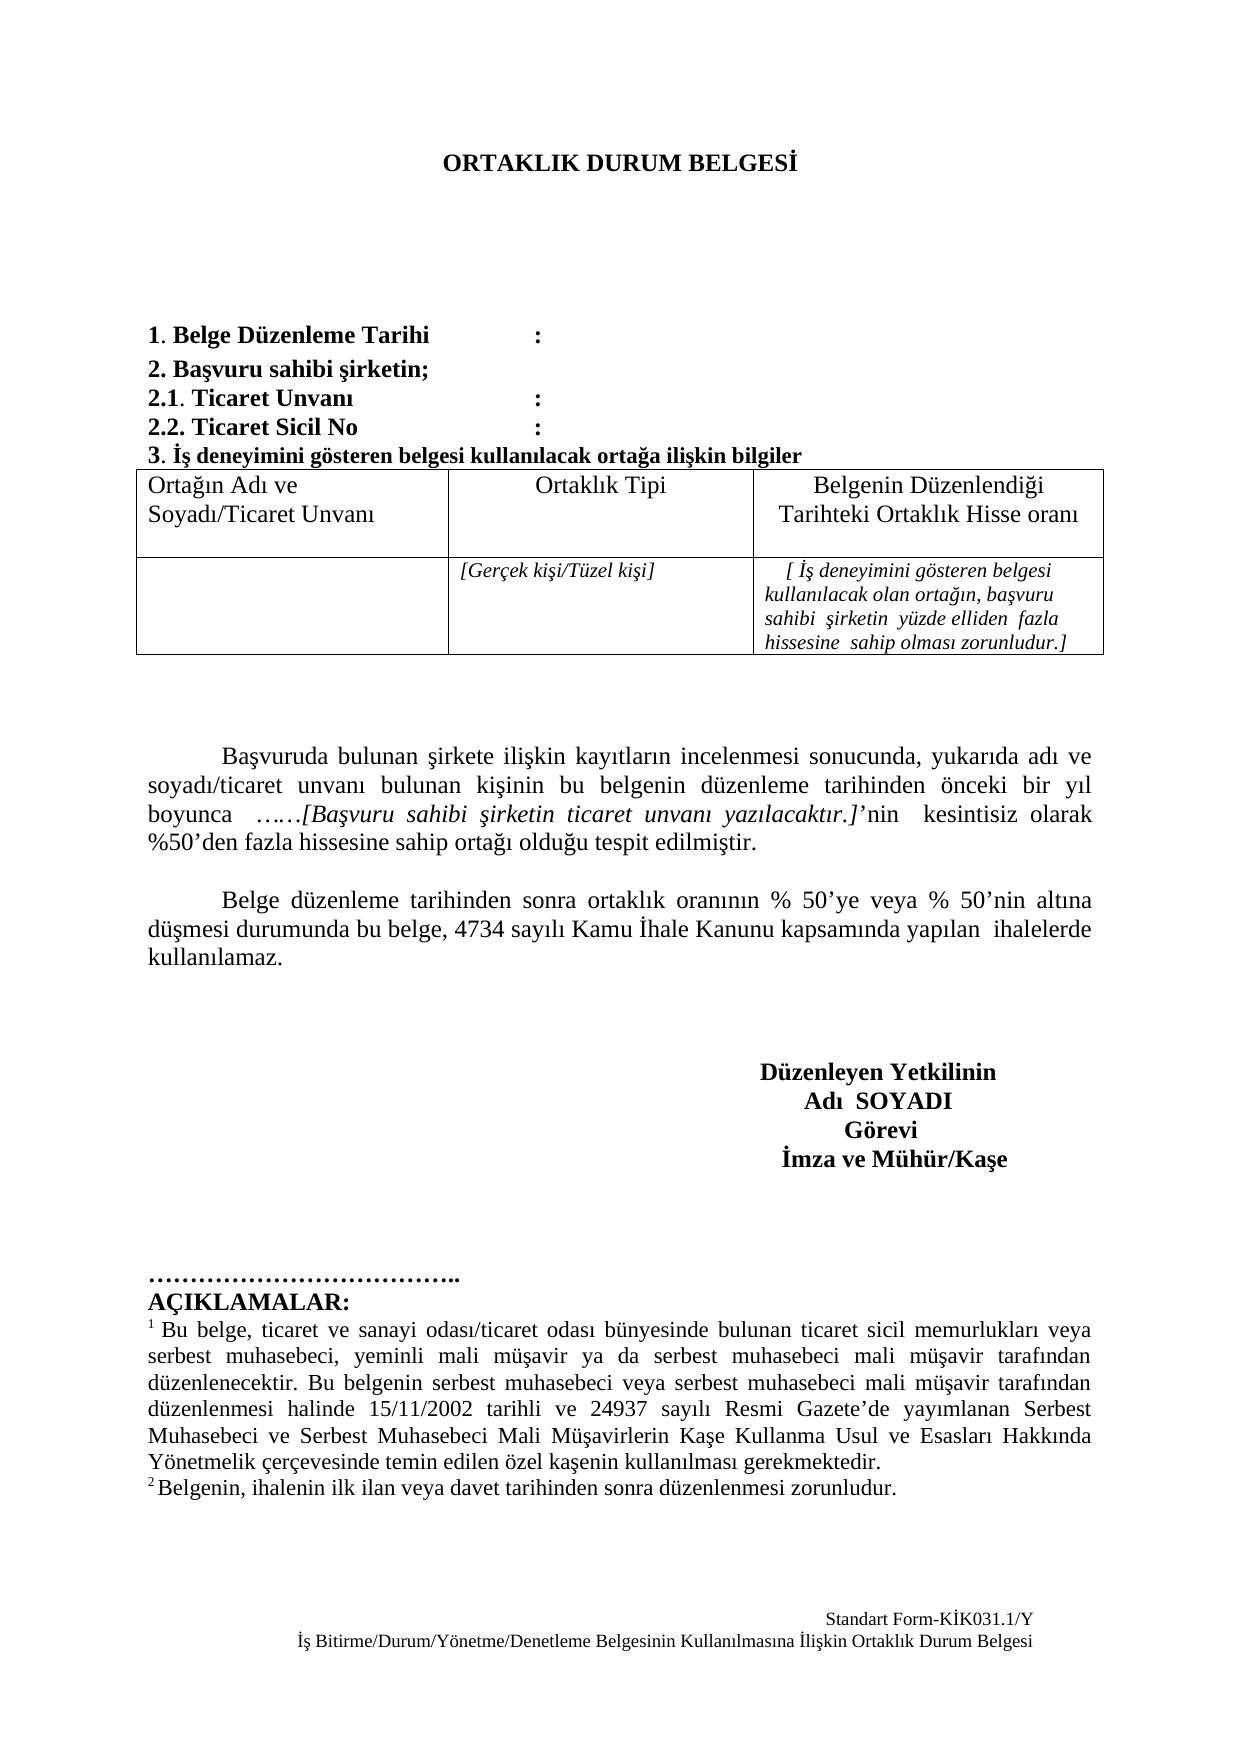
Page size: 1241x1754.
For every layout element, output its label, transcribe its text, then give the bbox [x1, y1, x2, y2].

table_header : [523, 320, 1096, 354]
text Belge düzenleme tarihinden sonra ortaklık oranının % 50’ye veya % 50’nin altına düşmesi durumunda bu belge, 4734 sayılı Kamu İhale Kanunu kapsamında yapılan ihalelerde kullanılamaz. [148, 885, 1093, 971]
table_header Ortağın Adı ve Soyadı/Ticaret Unvanı [137, 470, 448, 557]
text Görevi [664, 1115, 1093, 1144]
text AÇIKLAMALAR: [148, 1287, 1093, 1316]
text 2 Belgenin, ihalenin ilk ilan veya davet tarihinden sonra düzenlenmesi zorunludur. [148, 1474, 1093, 1501]
text ……………………………….. [148, 1259, 1093, 1287]
table_cell : : [523, 354, 1096, 441]
table_cell [ İş deneyimini gösteren belgesi kullanılacak olan ortağın, başvuru sahibi şirketin yüzde elliden fazla hissesine sahip olması zorunludur.] [754, 558, 1103, 654]
text 3. İş deneyimini gösteren belgesi kullanılacak ortağa ilişkin bilgiler [148, 441, 1093, 469]
table_header Ortaklık Tipi [449, 470, 753, 557]
table_cell 2. Başvuru sahibi şirketin; 2.1. Ticaret Unvanı 2.2. Ticaret Sicil No [136, 354, 522, 441]
table_cell [137, 558, 448, 654]
table_header Belgenin Düzenlendiği Tarihteki Ortaklık Hisse oranı [754, 470, 1103, 557]
text Adı SOYADI [664, 1086, 1093, 1115]
text ORTAKLIK DURUM BELGESİ [148, 148, 1093, 176]
text Düzenleyen Yetkilinin [664, 1057, 1093, 1086]
table_header 1. Belge Düzenleme Tarihi [136, 320, 522, 354]
text 1 Bu belge, ticaret ve sanayi odası/ticaret odası bünyesinde bulunan ticaret sicil memurlukları veya serbest muhasebeci, yeminli mali müşavir ya da serbest muhasebeci mali müşavir tarafından düzenlenecektir. Bu belgenin serbest muhasebeci veya serbest muhasebeci mali müşavir tarafından düzenlenmesi halinde 15/11/2002 tarihli ve 24937 sayılı Resmi Gazete’de yayımlanan Serbest Muhasebeci ve Serbest Muhasebeci Mali Müşavirlerin Kaşe Kullanma Usul ve Esasları Hakkında Yönetmelik çerçevesinde temin edilen özel kaşenin kullanılması gerekmektedir. [148, 1316, 1093, 1474]
table_cell [Gerçek kişi/Tüzel kişi] [449, 558, 753, 654]
text İmza ve Mühür/Kaşe [664, 1144, 1093, 1172]
text Başvuruda bulunan şirkete ilişkin kayıtların incelenmesi sonucunda, yukarıda adı ve soyadı/ticaret unvanı bulunan kişinin bu belgenin düzenleme tarihinden önceki bir yıl boyunca ……[Başvuru sahibi şirketin ticaret unvanı yazılacaktır.]’nin kesintisiz olarak %50’den fazla hissesine sahip ortağı olduğu tespit edilmiştir. [148, 741, 1093, 856]
